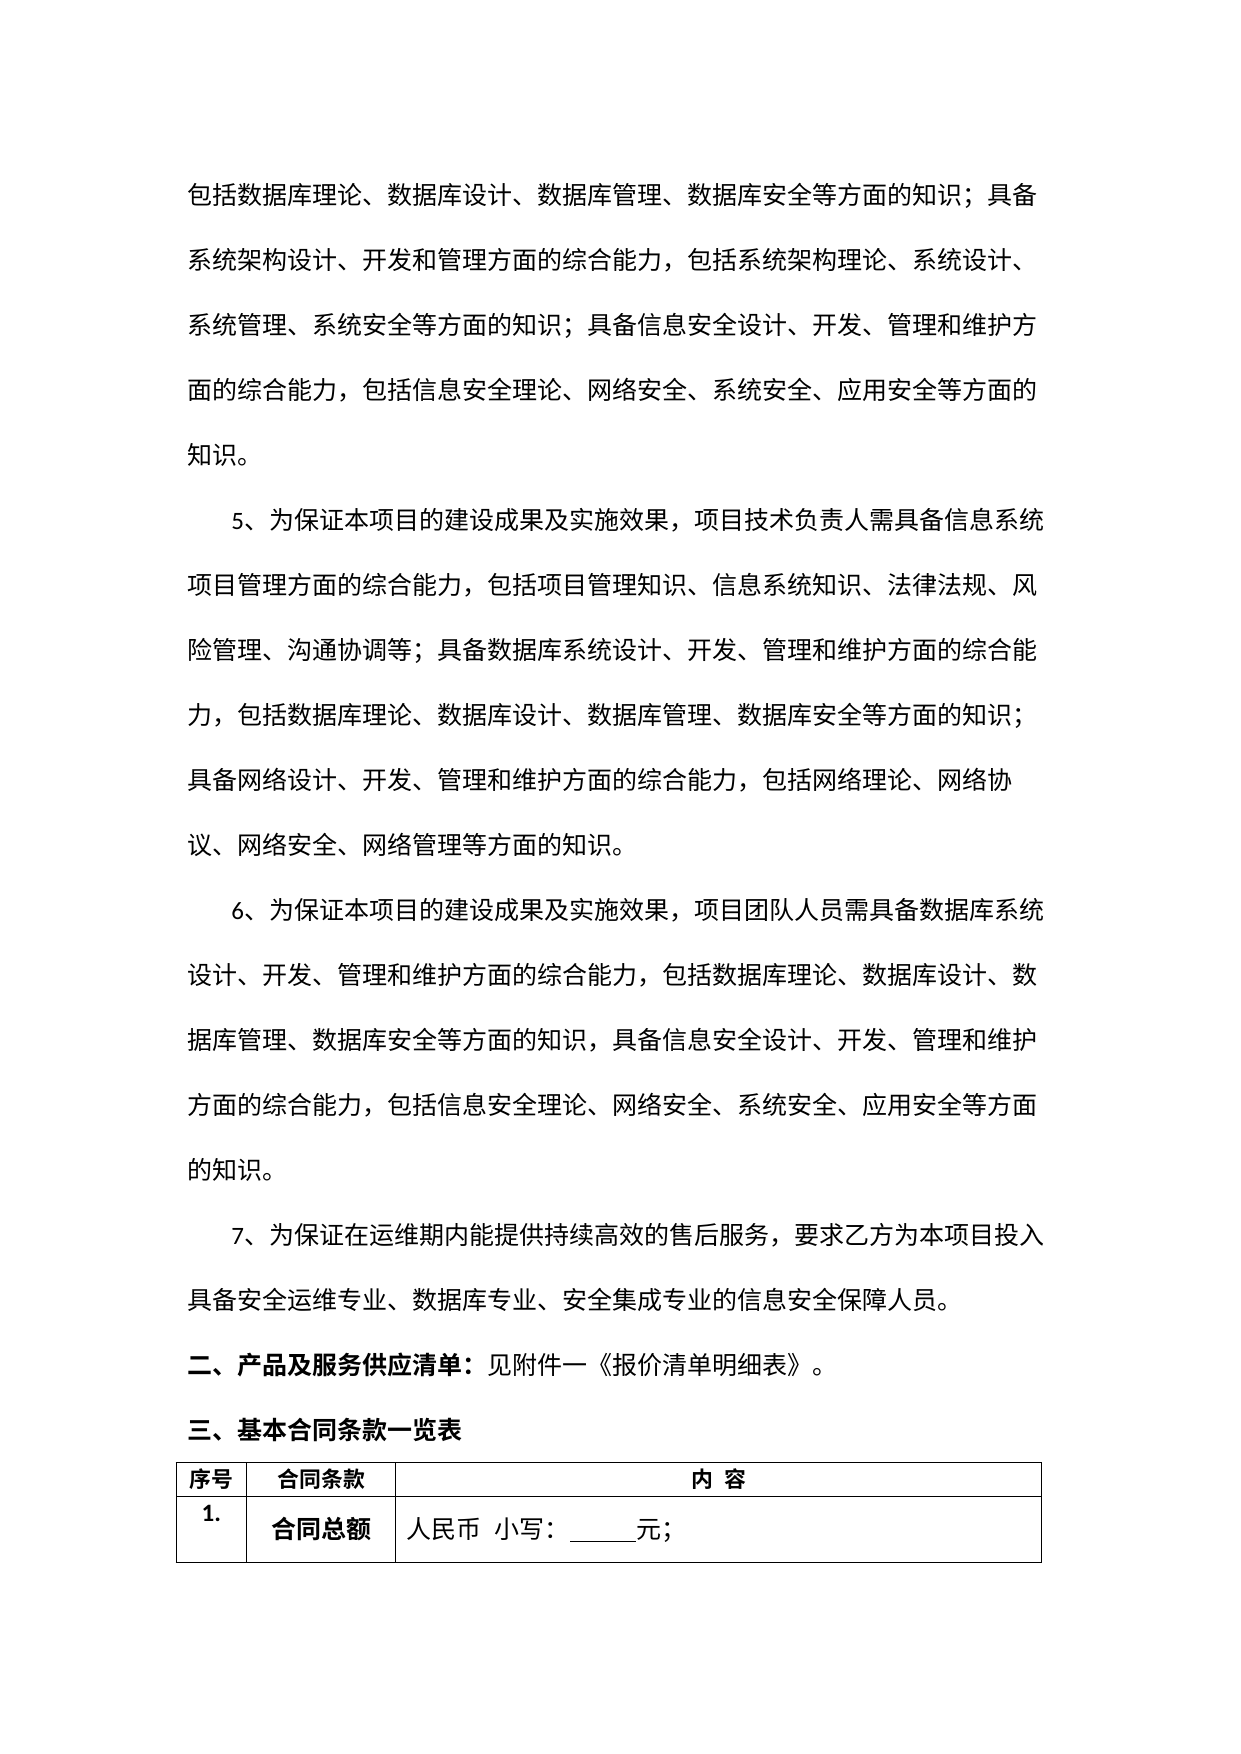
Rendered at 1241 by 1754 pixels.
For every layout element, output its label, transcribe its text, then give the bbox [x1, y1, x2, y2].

text 6、为保证本项目的建设成果及实施效果，项目团队人员需具备数据库系统设计、开发、管理和维护方面的综合能力，包括数据库理论、数据库设计、数据库管理、数据库安全等方面的知识，具备信息安全设计、开发、管理和维护方面的综合能力，包括信息安全理论、网络安全、系统安全、应用安全等方面的知识。 [187, 877, 1053, 1202]
table_cell 1. [177, 1497, 246, 1562]
table_cell 合同总额 [247, 1497, 395, 1562]
table_header 内 容 [396, 1463, 1041, 1496]
table_header 合同条款 [247, 1463, 395, 1496]
text 7、为保证在运维期内能提供持续高效的售后服务，要求乙方为本项目投入具备安全运维专业、数据库专业、安全集成专业的信息安全保障人员。 [187, 1202, 1053, 1332]
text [187, 162, 1053, 487]
table_header 序号 [177, 1463, 246, 1496]
table_cell 人民币 小写： 元； 大写： [396, 1497, 1041, 1562]
text 二、产品及服务供应清单：见附件一《报价清单明细表》。 [187, 1332, 1053, 1397]
text 5、为保证本项目的建设成果及实施效果，项目技术负责人需具备信息系统项目管理方面的综合能力，包括项目管理知识、信息系统知识、法律法规、风险管理、沟通协调等；具备数据库系统设计、开发、管理和维护方面的综合能力，包括数据库理论、数据库设计、数据库管理、数据库安全等方面的知识；具备网络设计、开发、管理和维护方面的综合能力，包括网络理论、网络协议、网络安全、网络管理等方面的知识。 [187, 487, 1053, 877]
text 三、基本合同条款一览表 [187, 1397, 1053, 1462]
